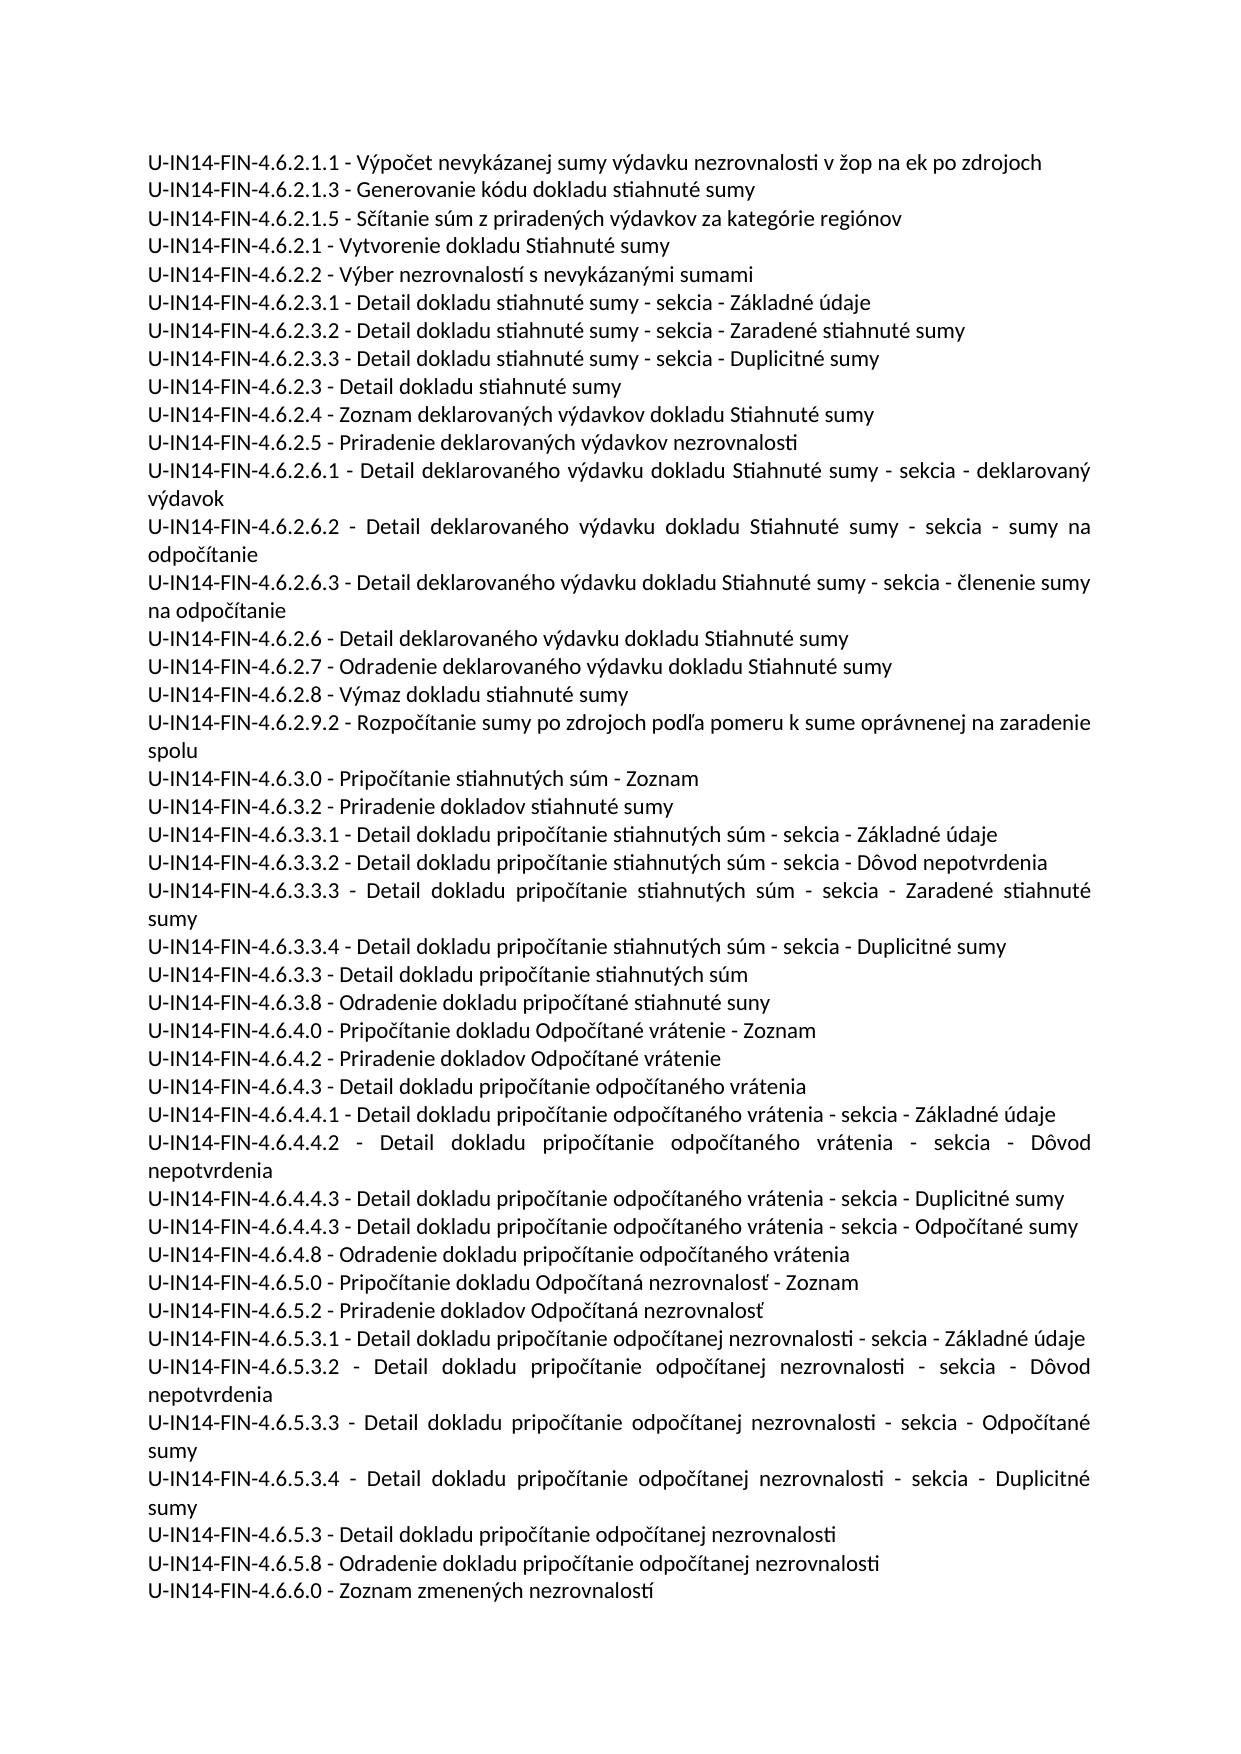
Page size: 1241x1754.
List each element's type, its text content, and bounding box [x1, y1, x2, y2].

text U-IN14-FIN-4.6.2.4 - Zoznam deklarovaných výdavkov dokladu Stiahnuté sumy [148, 400, 1093, 428]
text U-IN14-FIN-4.6.2.1.5 - Sčítanie súm z priradených výdavkov za kategórie regiónov [148, 204, 1093, 232]
text U-IN14-FIN-4.6.2.3.3 - Detail dokladu stiahnuté sumy - sekcia - Duplicitné sumy [148, 344, 1093, 372]
text U-IN14-FIN-4.6.5.3.2 - Detail dokladu pripočítanie odpočítanej nezrovnalosti - sekcia - Dôvod nepotvrdenia [148, 1352, 1093, 1408]
text U-IN14-FIN-4.6.5.0 - Pripočítanie dokladu Odpočítaná nezrovnalosť - Zoznam [148, 1268, 1093, 1296]
text U-IN14-FIN-4.6.2.3.2 - Detail dokladu stiahnuté sumy - sekcia - Zaradené stiahnuté sumy [148, 316, 1093, 344]
text U-IN14-FIN-4.6.6.0 - Zoznam zmenených nezrovnalostí [148, 1577, 1093, 1605]
text U-IN14-FIN-4.6.3.3.4 - Detail dokladu pripočítanie stiahnutých súm - sekcia - Duplicitné sumy [148, 932, 1093, 960]
text U-IN14-FIN-4.6.4.8 - Odradenie dokladu pripočítanie odpočítaného vrátenia [148, 1240, 1093, 1268]
text U-IN14-FIN-4.6.2.1.1 - Výpočet nevykázanej sumy výdavku nezrovnalosti v žop na ek po zdrojoch [148, 148, 1093, 176]
text U-IN14-FIN-4.6.2.8 - Výmaz dokladu stiahnuté sumy [148, 680, 1093, 708]
text U-IN14-FIN-4.6.2.2 - Výber nezrovnalostí s nevykázanými sumami [148, 260, 1093, 288]
text U-IN14-FIN-4.6.4.4.1 - Detail dokladu pripočítanie odpočítaného vrátenia - sekcia - Základné údaje [148, 1100, 1093, 1128]
text U-IN14-FIN-4.6.2.6 - Detail deklarovaného výdavku dokladu Stiahnuté sumy [148, 624, 1093, 652]
text U-IN14-FIN-4.6.4.4.3 - Detail dokladu pripočítanie odpočítaného vrátenia - sekcia - Duplicitné sumy [148, 1184, 1093, 1212]
text U-IN14-FIN-4.6.5.3.3 - Detail dokladu pripočítanie odpočítanej nezrovnalosti - sekcia - Odpočítané sumy [148, 1408, 1093, 1464]
text U-IN14-FIN-4.6.5.3.1 - Detail dokladu pripočítanie odpočítanej nezrovnalosti - sekcia - Základné údaje [148, 1324, 1093, 1352]
text U-IN14-FIN-4.6.5.3 - Detail dokladu pripočítanie odpočítanej nezrovnalosti [148, 1521, 1093, 1549]
text U-IN14-FIN-4.6.5.3.4 - Detail dokladu pripočítanie odpočítanej nezrovnalosti - sekcia - Duplicitné sumy [148, 1464, 1093, 1521]
text U-IN14-FIN-4.6.5.8 - Odradenie dokladu pripočítanie odpočítanej nezrovnalosti [148, 1549, 1093, 1577]
text U-IN14-FIN-4.6.3.3 - Detail dokladu pripočítanie stiahnutých súm [148, 960, 1093, 988]
text U-IN14-FIN-4.6.4.4.2 - Detail dokladu pripočítanie odpočítaného vrátenia - sekcia - Dôvod nepotvrdenia [148, 1128, 1093, 1184]
text U-IN14-FIN-4.6.2.6.3 - Detail deklarovaného výdavku dokladu Stiahnuté sumy - sekcia - členenie sumy na odpočítanie [148, 568, 1093, 624]
text U-IN14-FIN-4.6.2.9.2 - Rozpočítanie sumy po zdrojoch podľa pomeru k sume oprávnenej na zaradenie spolu [148, 708, 1093, 764]
text U-IN14-FIN-4.6.5.2 - Priradenie dokladov Odpočítaná nezrovnalosť [148, 1296, 1093, 1324]
text U-IN14-FIN-4.6.2.1 - Vytvorenie dokladu Stiahnuté sumy [148, 232, 1093, 260]
text U-IN14-FIN-4.6.2.6.2 - Detail deklarovaného výdavku dokladu Stiahnuté sumy - sekcia - sumy na odpočítanie [148, 512, 1093, 568]
text U-IN14-FIN-4.6.2.5 - Priradenie deklarovaných výdavkov nezrovnalosti [148, 428, 1093, 456]
text U-IN14-FIN-4.6.2.3.1 - Detail dokladu stiahnuté sumy - sekcia - Základné údaje [148, 288, 1093, 316]
text U-IN14-FIN-4.6.3.0 - Pripočítanie stiahnutých súm - Zoznam [148, 764, 1093, 792]
text U-IN14-FIN-4.6.3.3.1 - Detail dokladu pripočítanie stiahnutých súm - sekcia - Základné údaje [148, 820, 1093, 848]
text U-IN14-FIN-4.6.3.3.2 - Detail dokladu pripočítanie stiahnutých súm - sekcia - Dôvod nepotvrdenia [148, 848, 1093, 876]
text U-IN14-FIN-4.6.4.2 - Priradenie dokladov Odpočítané vrátenie [148, 1044, 1093, 1072]
text U-IN14-FIN-4.6.2.7 - Odradenie deklarovaného výdavku dokladu Stiahnuté sumy [148, 652, 1093, 680]
text U-IN14-FIN-4.6.2.6.1 - Detail deklarovaného výdavku dokladu Stiahnuté sumy - sekcia - deklarovaný výdavok [148, 456, 1093, 512]
text U-IN14-FIN-4.6.2.3 - Detail dokladu stiahnuté sumy [148, 372, 1093, 400]
text U-IN14-FIN-4.6.2.1.3 - Generovanie kódu dokladu stiahnuté sumy [148, 176, 1093, 204]
text U-IN14-FIN-4.6.3.3.3 - Detail dokladu pripočítanie stiahnutých súm - sekcia - Zaradené stiahnuté sumy [148, 876, 1093, 932]
text U-IN14-FIN-4.6.3.2 - Priradenie dokladov stiahnuté sumy [148, 792, 1093, 820]
text U-IN14-FIN-4.6.4.3 - Detail dokladu pripočítanie odpočítaného vrátenia [148, 1072, 1093, 1100]
text U-IN14-FIN-4.6.3.8 - Odradenie dokladu pripočítané stiahnuté suny [148, 988, 1093, 1016]
text U-IN14-FIN-4.6.4.0 - Pripočítanie dokladu Odpočítané vrátenie - Zoznam [148, 1016, 1093, 1044]
text U-IN14-FIN-4.6.4.4.3 - Detail dokladu pripočítanie odpočítaného vrátenia - sekcia - Odpočítané sumy [148, 1212, 1093, 1240]
